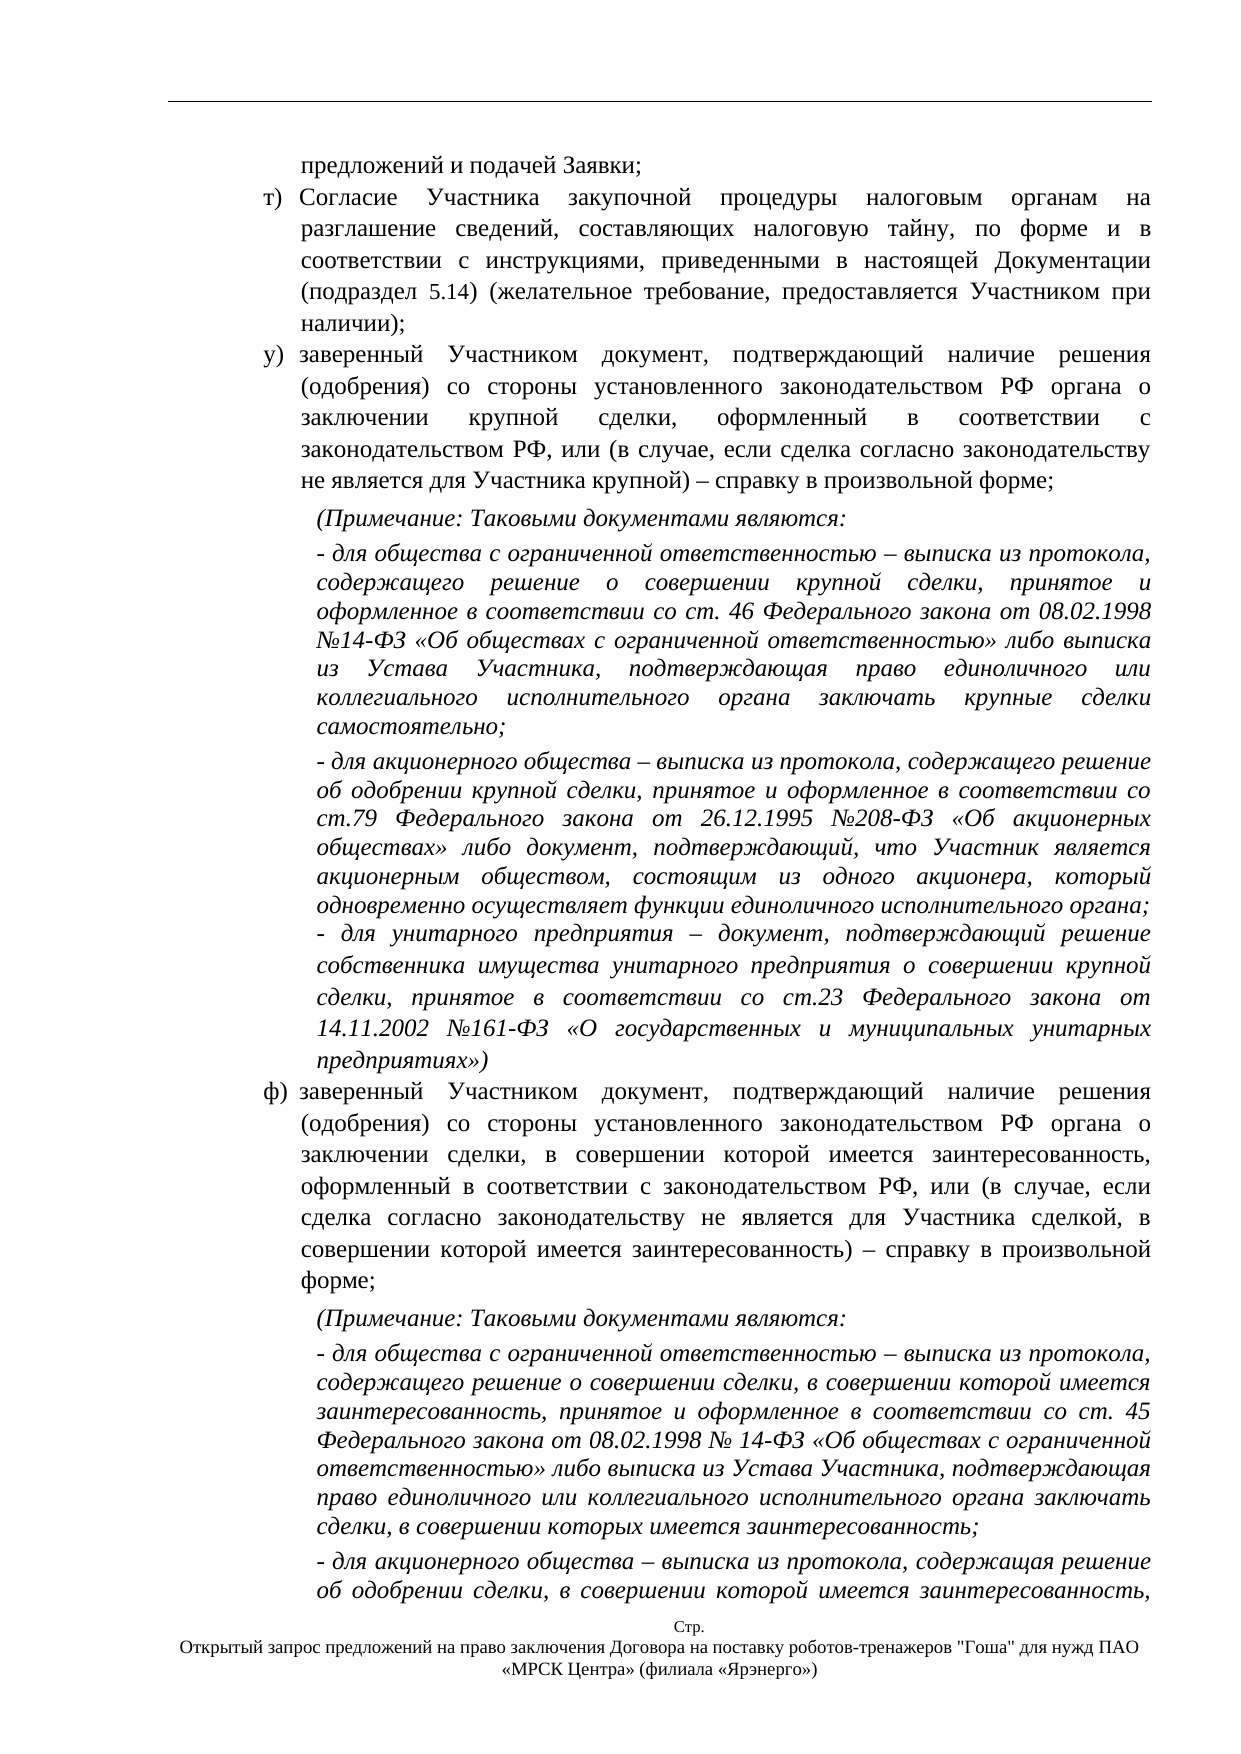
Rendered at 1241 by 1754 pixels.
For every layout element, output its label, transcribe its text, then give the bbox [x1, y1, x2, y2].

list - для унитарного предприятия – документ, подтверждающий решение собственника имущества унитарного предприятия о совершении крупной сделки, принятое в соответствии со ст.23 Федерального закона от 14.11.2002 №161-ФЗ «О государственных и муниципальных унитарных предприятиях») [316, 918, 1152, 1073]
list - для акционерного общества – выписка из протокола, содержащего решение об одобрении крупной сделки, принятое и оформленное в соответствии со ст.79 Федерального закона от 26.12.1995 №208-ФЗ «Об акционерных обществах» либо документ, подтверждающий, что Участник является акционерным обществом, состоящим из одного акционера, который одновременно осуществляет функции единоличного исполнительного органа; [316, 746, 1152, 918]
list (Примечание: Таковыми документами являются: [316, 1303, 1152, 1332]
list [263, 150, 1152, 179]
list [316, 1546, 1152, 1603]
list заверенный Участником документ, подтверждающий наличие решения (одобрения) со стороны установленного законодательством РФ органа о заключении крупной сделки, оформленный в соответствии с законодательством РФ, или (в случае, если сделка согласно законодательству не является для Участника крупной) – справку в произвольной форме; [263, 339, 1152, 494]
list заверенный Участником документ, подтверждающий наличие решения (одобрения) со стороны установленного законодательством РФ органа о заключении сделки, в совершении которой имеется заинтересованность, оформленный в соответствии с законодательством РФ, или (в случае, если сделка согласно законодательству не является для Участника сделкой, в совершении которой имеется заинтересованность) – справку в произвольной форме; [263, 1076, 1152, 1294]
list - для общества с ограниченной ответственностью – выписка из протокола, содержащего решение о совершении сделки, в совершении которой имеется заинтересованность, принятое и оформленное в соответствии со ст. 45 Федерального закона от 08.02.1998 № 14-ФЗ «Об обществах с ограниченной ответственностью» либо выписка из Устава Участника, подтверждающая право единоличного или коллегиального исполнительного органа заключать сделки, в совершении которых имеется заинтересованность; [316, 1338, 1152, 1540]
list - для общества с ограниченной ответственностью – выписка из протокола, содержащего решение о совершении крупной сделки, принятое и оформленное в соответствии со ст. 46 Федерального закона от 08.02.1998 №14-ФЗ «Об обществах с ограниченной ответственностью» либо выписка из Устава Участника, подтверждающая право единоличного или коллегиального исполнительного органа заключать крупные сделки самостоятельно; [316, 538, 1152, 740]
list Согласие Участника закупочной процедуры налоговым органам на разглашение сведений, составляющих налоговую тайну, по форме и в соответствии с инструкциями, приведенными в настоящей Документации (подраздел 5.14) (желательное требование, предоставляется Участником при наличии); [263, 182, 1152, 337]
list (Примечание: Таковыми документами являются: [316, 503, 1152, 532]
